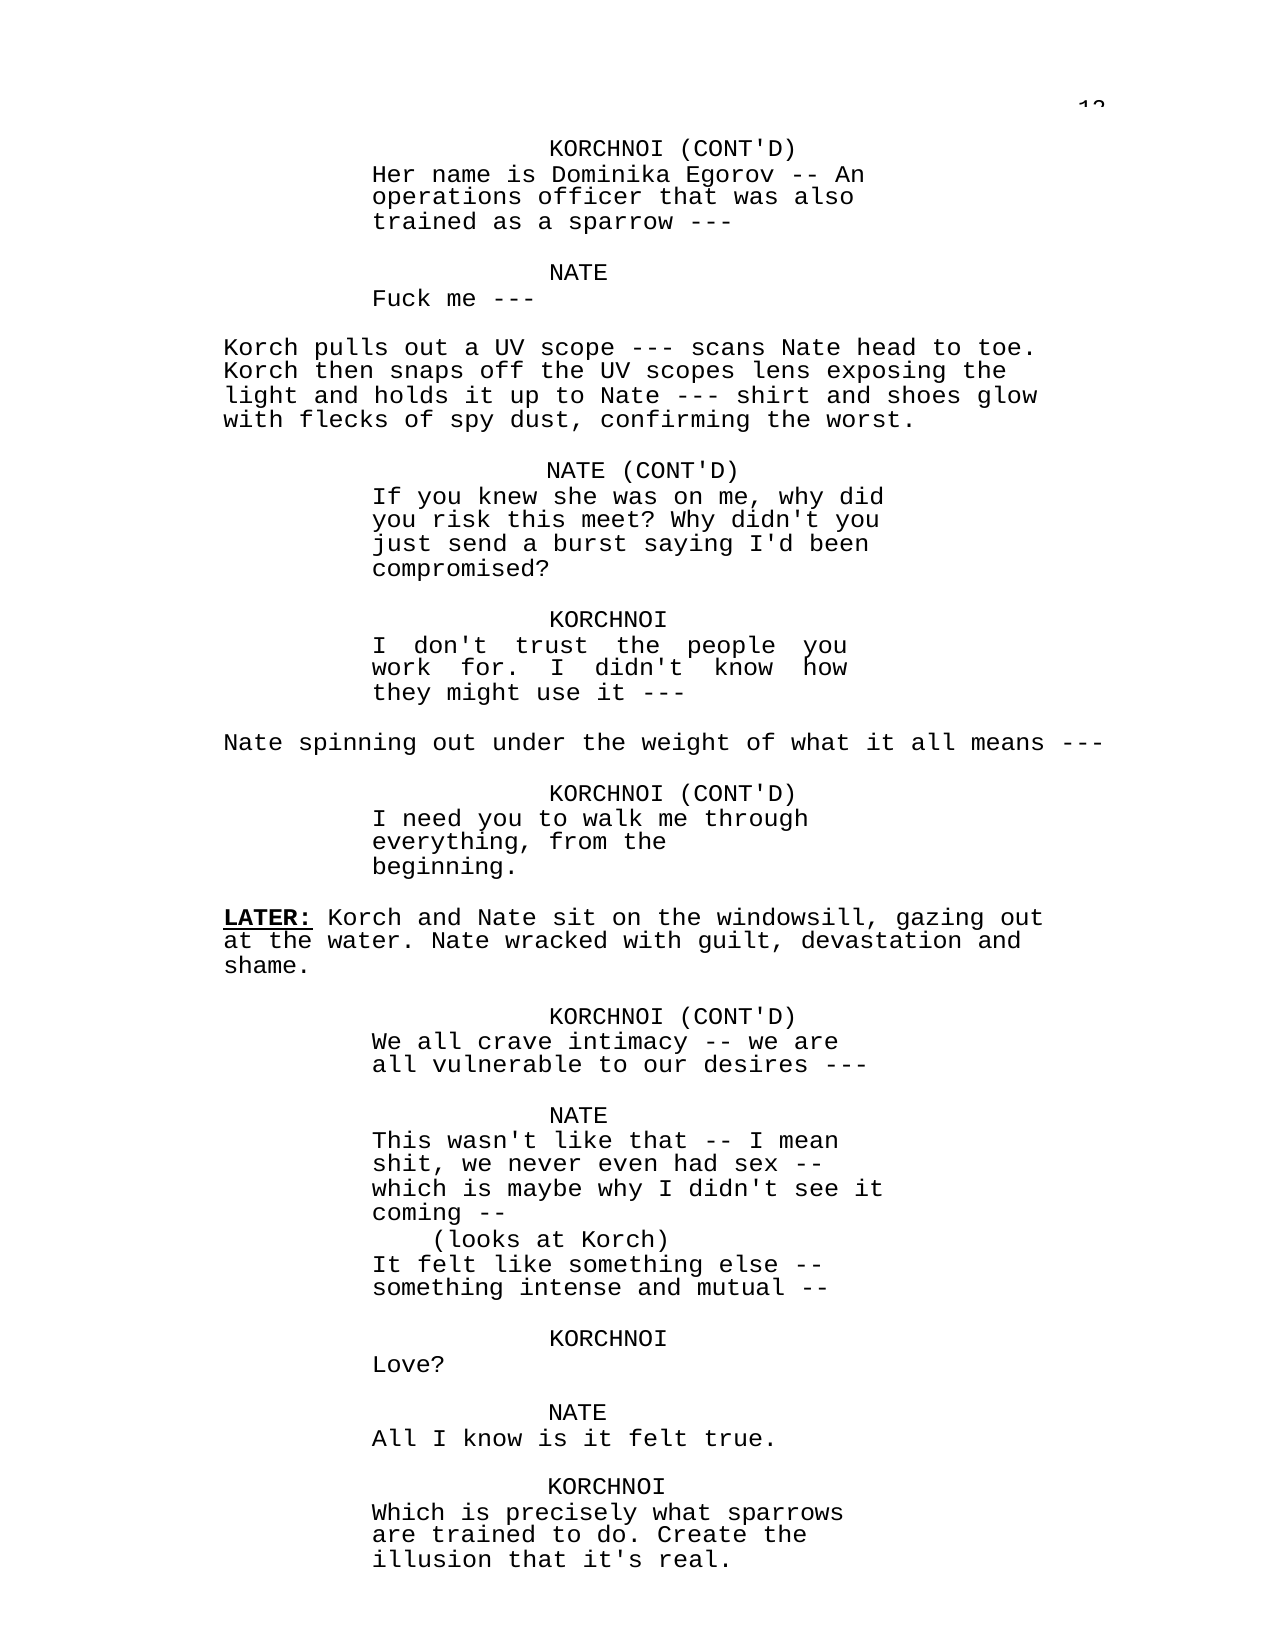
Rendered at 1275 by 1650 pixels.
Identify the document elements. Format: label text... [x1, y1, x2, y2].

subtitle NATE [549, 260, 1187, 286]
text I don't trust the people you work for. I didn't know how they might use it --- [372, 633, 848, 708]
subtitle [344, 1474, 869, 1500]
text Korch pulls out a UV scope --- scans Nate head to toe. Korch then snaps off the UV scopes lens exposing the light and holds it up to Nate --- shirt and shoes glow with flecks of spy dust, confirming the worst. [223, 336, 1089, 435]
text Her name is Dominika Egorov -- An operations officer that was also trained as a sparrow --- [372, 162, 893, 237]
subtitle KORCHNOI [549, 607, 1187, 633]
text Fuck me --- [372, 286, 1187, 312]
text We all crave intimacy -- we are all vulnerable to our desires --- [372, 1030, 893, 1079]
subtitle NATE [549, 1102, 1187, 1128]
text LATER: Korch and Nate sit on the windowsill, gazing out at the water. Nate wracked with guilt, devastation and shame. [223, 906, 1076, 980]
text This wasn't like that -- I mean shit, we never even had sex -- which is maybe why I didn't see it coming -- [372, 1129, 906, 1228]
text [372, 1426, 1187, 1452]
subtitle KORCHNOI (CONT'D) [549, 136, 1187, 162]
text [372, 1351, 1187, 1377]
text Nate spinning out under the weight of what it all means --- [223, 731, 1187, 758]
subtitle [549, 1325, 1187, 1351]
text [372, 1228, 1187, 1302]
text If you knew she was on me, why did you risk this meet? Why didn't you just send a burst saying I'd been compromised? [372, 485, 893, 584]
subtitle KORCHNOI (CONT'D) [549, 1003, 1187, 1029]
subtitle NATE (CONT'D) [469, 458, 817, 484]
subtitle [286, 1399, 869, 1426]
subtitle KORCHNOI (CONT'D) [549, 780, 1187, 806]
text I need you to walk me through everything, from the beginning. [372, 807, 820, 881]
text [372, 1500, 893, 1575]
